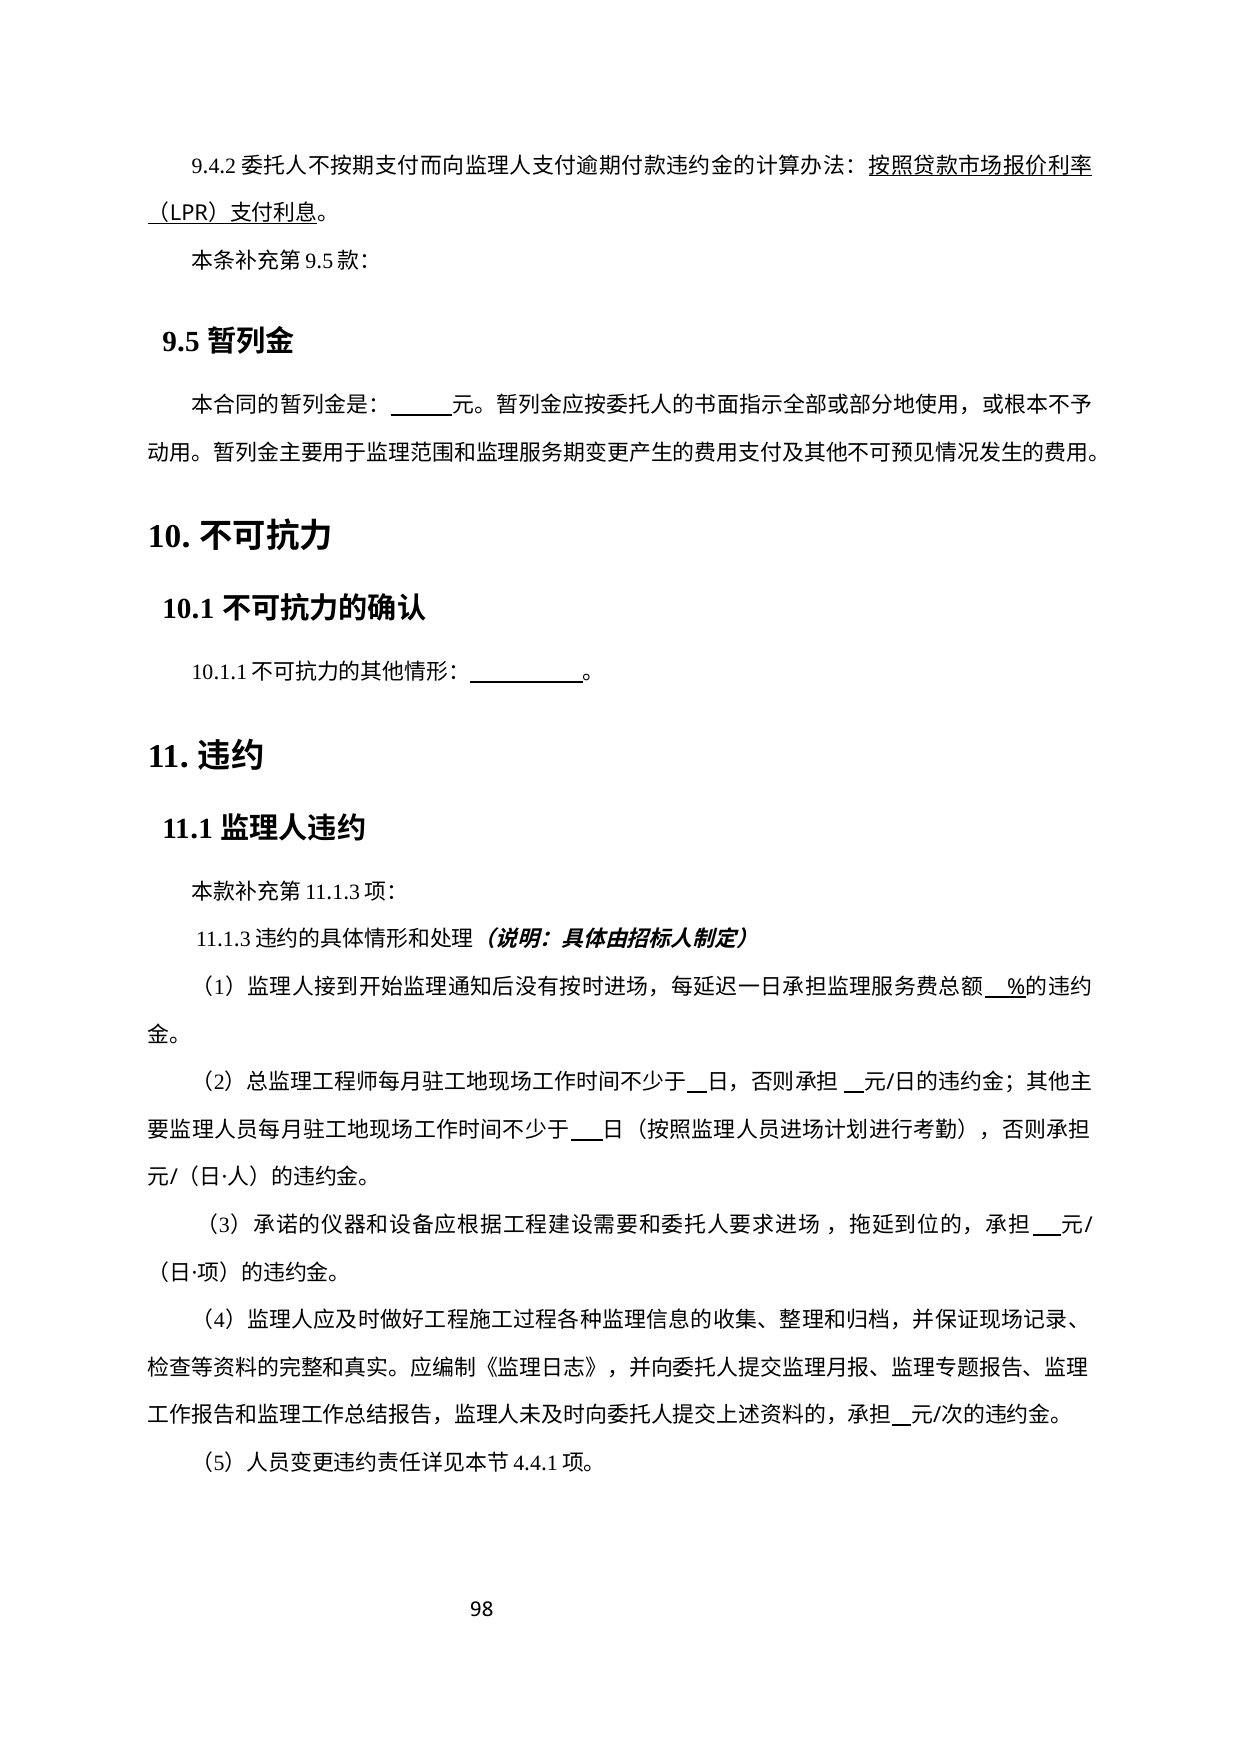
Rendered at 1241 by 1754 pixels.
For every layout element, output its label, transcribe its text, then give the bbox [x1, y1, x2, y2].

text 10.1.1不可抗力的其他情形： 。 [148, 654, 1092, 686]
text 本合同的暂列金是： 元。暂列金应按委托人的书面指示全部或部分地使用，或根本不予动用。暂列金主要用于监理范围和监理服务期变更产生的费用支付及其他不可预见情况发生的费用。 [148, 387, 1092, 466]
text 11.1.3违约的具体情形和处理（说明：具体由招标人制定） [148, 921, 1092, 953]
text （2）总监理工程师每月驻工地现场工作时间不少于 日，否则承担 元/日的违约金；其他主要监理人员每月驻工地现场工作时间不少于 日（按照监理人员进场计划进行考勤），否则承担 元/（日·人）的违约金。 [148, 1064, 1092, 1191]
text （3）承诺的仪器和设备应根据工程建设需要和委托人要求进场 ，拖延到位的，承担 元/（日·项）的违约金。 [148, 1207, 1092, 1286]
text （1）监理人接到开始监理通知后没有按时进场，每延迟一日承担监理服务费总额 %的违约金。 [148, 969, 1092, 1048]
text 本条补充第9.5款： [148, 243, 1092, 275]
subtitle 10. 不可抗力 [148, 509, 1092, 558]
subtitle 11.1 监理人违约 [148, 804, 1092, 847]
subtitle 9.5 暂列金 [148, 318, 1092, 360]
text （5）人员变更违约责任详见本节4.4.1项。 [148, 1445, 1092, 1476]
text 本款补充第11.1.3项： [148, 874, 1092, 906]
text （4）监理人应及时做好工程施工过程各种监理信息的收集、整理和归档，并保证现场记录、检查等资料的完整和真实。应编制《监理日志》，并向委托人提交监理月报、监理专题报告、监理工作报告和监理工作总结报告，监理人未及时向委托人提交上述资料的，承担 元/次的违约金。 [148, 1302, 1092, 1429]
text 9.4.2委托人不按期支付而向监理人支付逾期付款违约金的计算办法：按照贷款市场报价利率（LPR）支付利息。 [148, 148, 1092, 227]
subtitle 10.1 不可抗力的确认 [148, 585, 1092, 627]
subtitle 11. 违约 [148, 729, 1092, 777]
